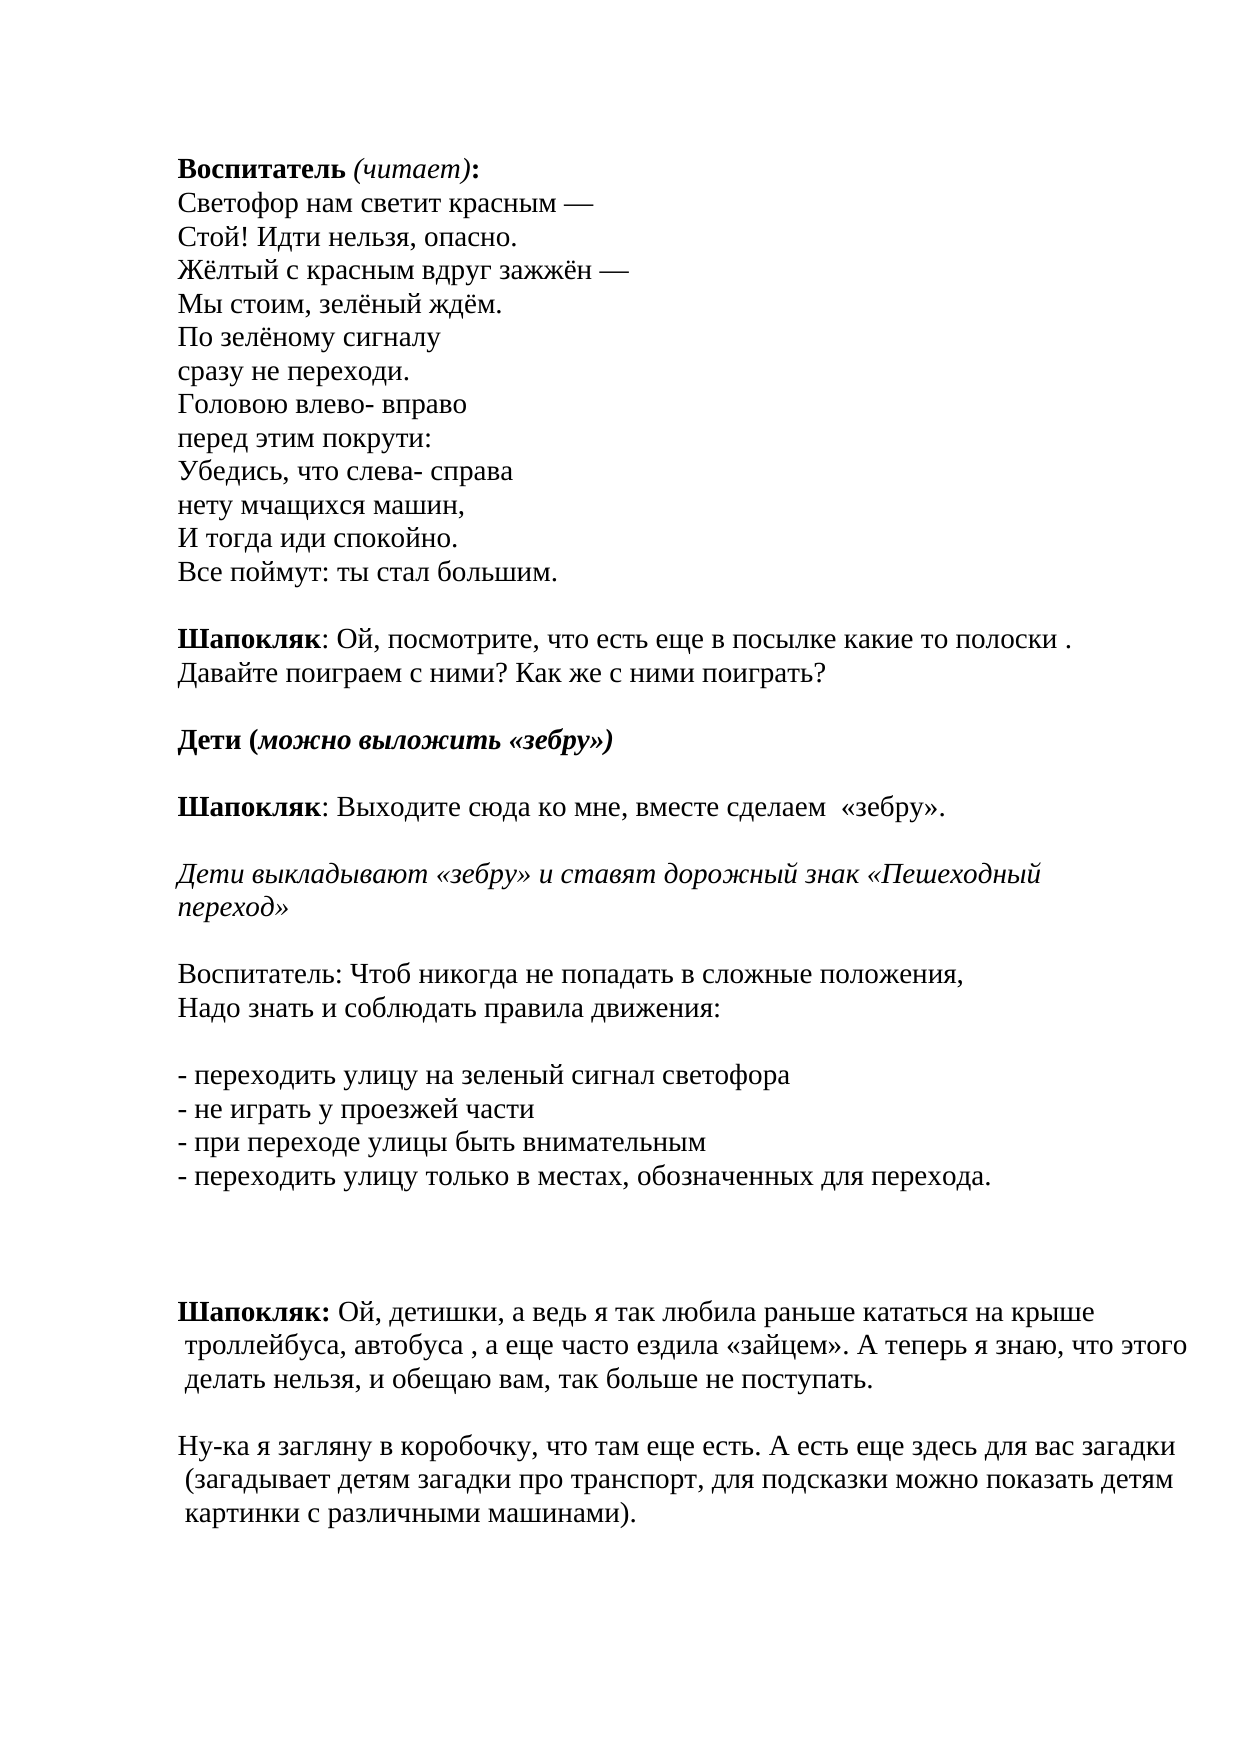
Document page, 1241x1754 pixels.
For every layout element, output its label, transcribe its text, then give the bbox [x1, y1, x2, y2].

text Стой! Идти нельзя, опасно. [177, 219, 1152, 252]
text Надо знать и соблюдать правила движения: [177, 990, 1152, 1024]
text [177, 118, 1152, 185]
text Шапокляк: Выходите сюда ко мне, вместе сделаем «зебру». [177, 789, 1152, 822]
text Мы стоим, зелёный ждём. [177, 286, 1152, 319]
text Воспитатель: Чтоб никогда не попадать в сложные положения, [177, 957, 1152, 990]
text сразу не переходи. [177, 353, 1152, 386]
text - при переходе улицы быть внимательным [177, 1124, 1152, 1158]
text Дети (можно выложить «зебру») [177, 722, 1152, 755]
text Головою влево- вправо [177, 386, 1152, 420]
text Дети выкладывают «зебру» и ставят дорожный знак «Пешеходный переход» [177, 856, 1152, 923]
text перед этим покрути: [177, 420, 1152, 453]
text По зелёному сигналу [177, 319, 1152, 353]
text нету мчащихся машин, [177, 487, 1152, 521]
text Шапокляк: Ой, посмотрите, что есть еще в посылке какие то полоски . Давайте поиграем с ними? Как же с ними поиграть? [177, 621, 1152, 688]
text Светофор нам светит красным — [177, 185, 1152, 219]
text - не играть у проезжей части [177, 1091, 1152, 1124]
text И тогда иди спокойно. [177, 521, 1152, 554]
text - переходить улицу только в местах, обозначенных для перехода. [177, 1158, 1152, 1191]
text Убедись, что слева- справа [177, 453, 1152, 487]
text Жёлтый с красным вдруг зажжён — [177, 252, 1152, 286]
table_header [176, 1259, 1240, 1631]
text Все поймут: ты стал большим. [177, 554, 1152, 588]
text - переходить улицу на зеленый сигнал светофора [177, 1057, 1152, 1091]
